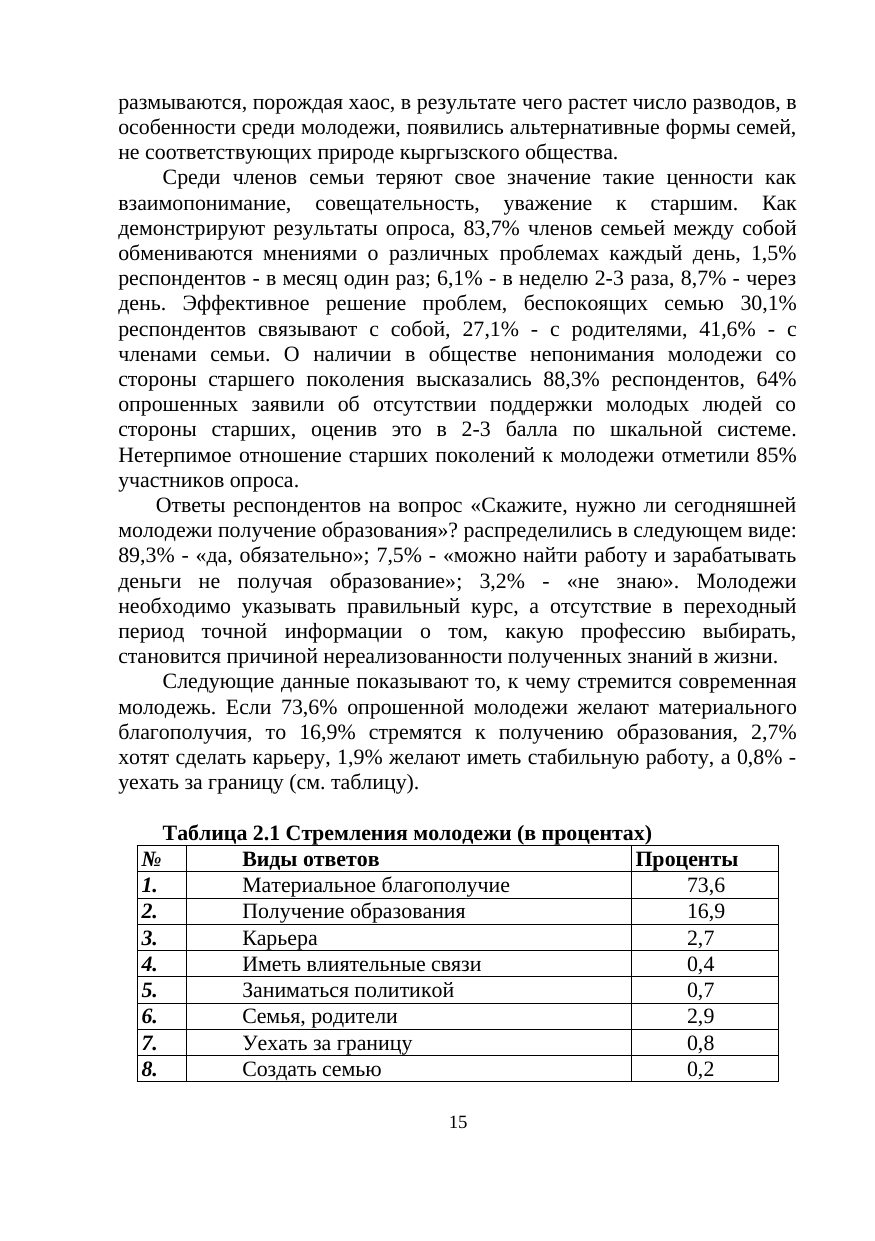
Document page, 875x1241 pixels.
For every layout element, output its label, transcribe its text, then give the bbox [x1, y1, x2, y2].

table_cell 0,2 [632, 1056, 778, 1081]
text Среди членов семьи теряют свое значение такие ценности как взаимопонимание, совещательность, уважение к старшим. Как демонстрируют результаты опроса, 83,7% членов семьей между собой обмениваются мнениями о различных проблемах каждый день, 1,5% респондентов - в месяц один раз; 6,1% - в неделю 2-3 раза, 8,7% - через день. Эффективное решение проблем, беспокоящих семью 30,1% респондентов связывают с собой, 27,1% - с родителями, 41,6% - с членами семьи. О наличии в обществе непонимания молодежи со стороны старшего поколения высказались 88,3% респондентов, 64% опрошенных заявили об отсутствии поддержки молодых людей со стороны старших, оценив это в 2-3 балла по шкальной системе. Нетерпимое отношение старших поколений к молодежи отметили 85% участников опроса. [118, 164, 797, 492]
table_cell 0,8 [632, 1030, 778, 1055]
table_cell [138, 1056, 186, 1081]
text Таблица 2.1 Стремления молодежи (в процентах) [118, 820, 797, 845]
table_cell 0,4 [632, 951, 778, 976]
table_cell 16,9 [632, 899, 778, 924]
table_cell [138, 977, 186, 1002]
text Следующие данные показывают то, к чему стремится современная молодежь. Если 73,6% опрошенной молодежи желают материального благополучия, то 16,9% стремятся к получению образования, 2,7% хотят сделать карьеру, 1,9% желают иметь стабильную работу, а 0,8% - уехать за границу (см. таблицу). [118, 668, 797, 794]
table_cell Создать семью [187, 1056, 631, 1081]
table_cell [138, 925, 186, 950]
table_header Проценты [632, 846, 778, 871]
text Ответы респондентов на вопрос «Скажите, нужно ли сегодняшней молодежи получение образования»? распределились в следующем виде: 89,3% - «да, обязательно»; 7,5% - «можно найти работу и зарабатывать деньги не получая образование»; 3,2% - «не знаю». Молодежи необходимо указывать правильный курс, а отсутствие в переходный период точной информации о том, какую профессию выбирать, становится причиной нереализованности полученных знаний в жизни. [118, 492, 797, 668]
table_header № [138, 846, 186, 871]
table_cell Материальное благополучие [187, 872, 631, 897]
table_cell [138, 872, 186, 897]
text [118, 89, 797, 164]
table_cell 0,7 [632, 977, 778, 1002]
table_header Виды ответов [187, 846, 631, 871]
table_cell 2,7 [632, 925, 778, 950]
table_cell [138, 1004, 186, 1029]
table_cell Заниматься политикой [187, 977, 631, 1002]
table_cell 73,6 [632, 872, 778, 897]
table_cell [138, 899, 186, 924]
table_cell [138, 1030, 186, 1055]
table_cell Семья, родители [187, 1004, 631, 1029]
table_cell [138, 951, 186, 976]
table_cell Иметь влиятельные связи [187, 951, 631, 976]
table_cell Получение образования [187, 899, 631, 924]
table_cell Уехать за границу [187, 1030, 631, 1055]
table_cell Карьера [187, 925, 631, 950]
table_cell 2,9 [632, 1004, 778, 1029]
